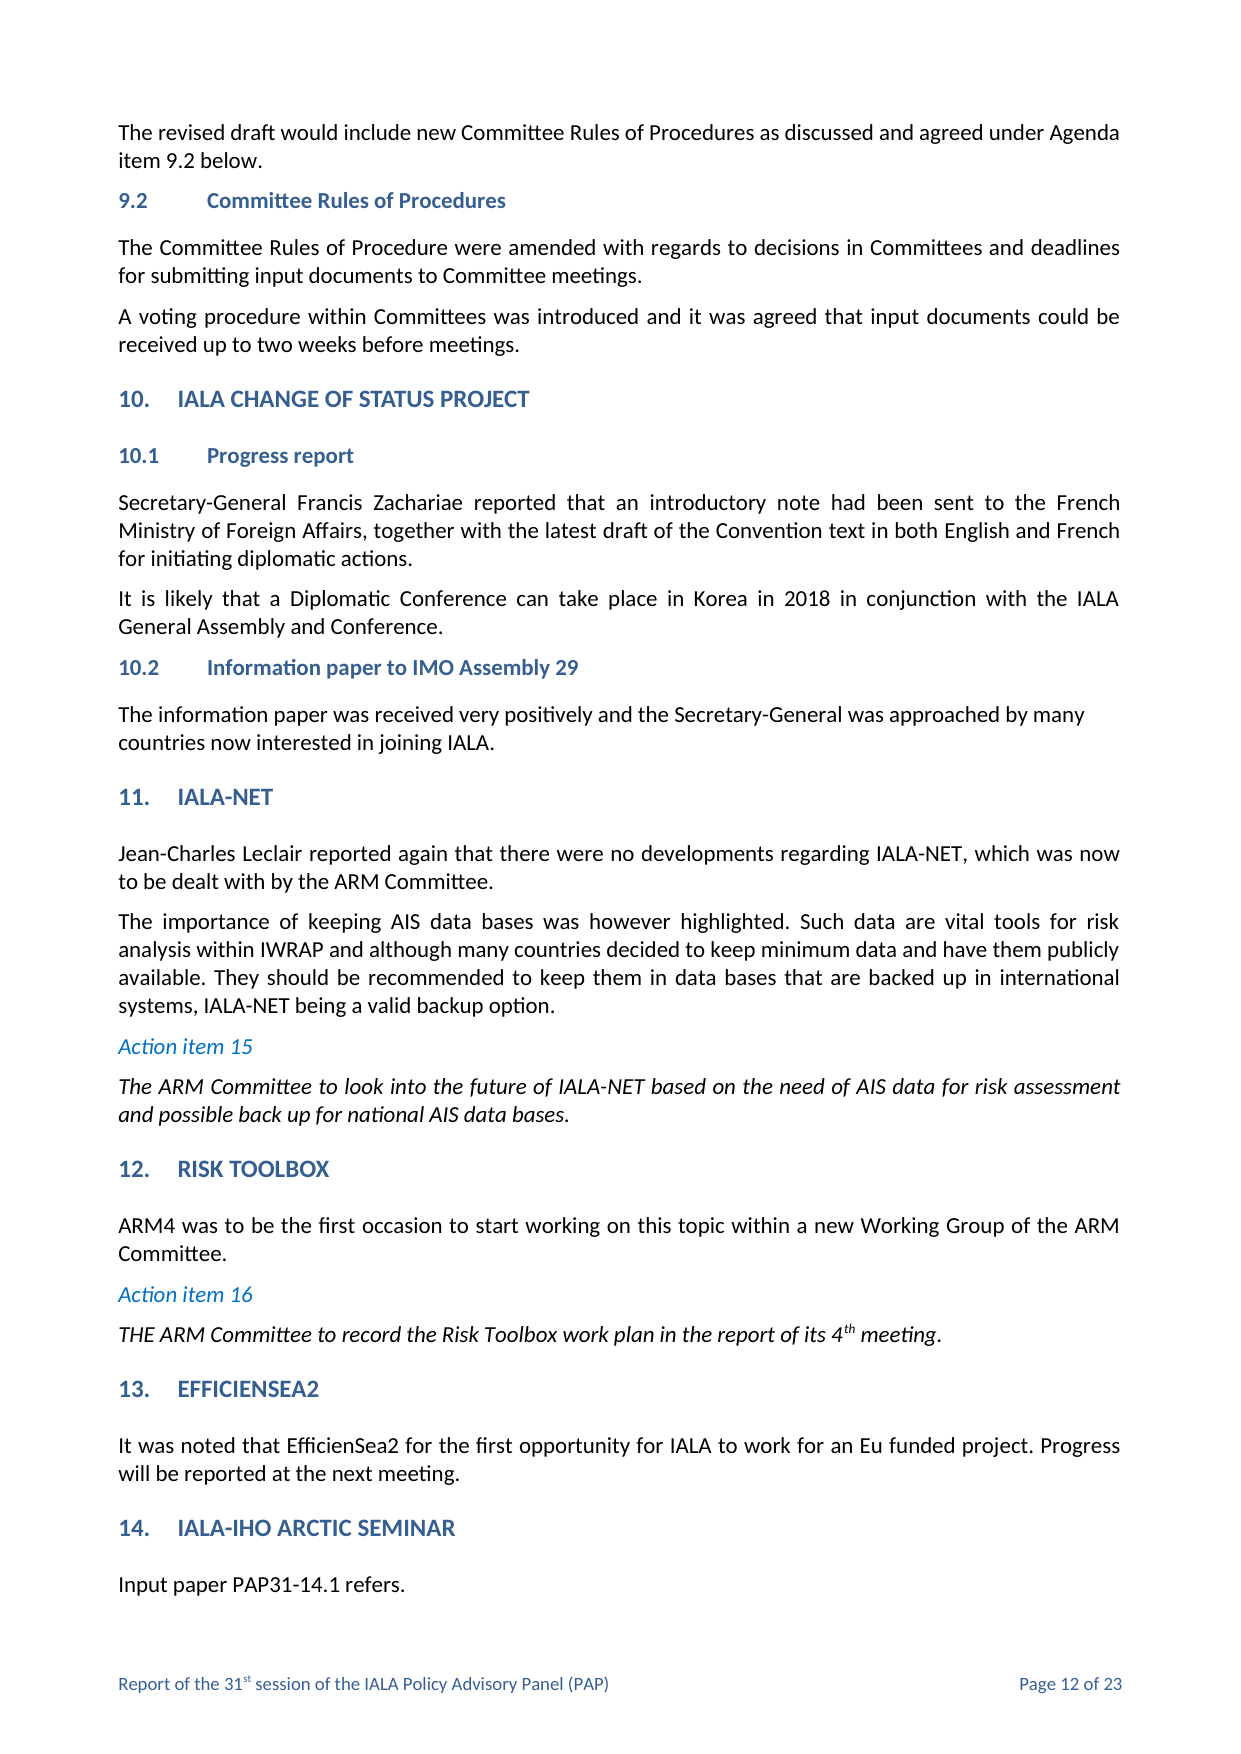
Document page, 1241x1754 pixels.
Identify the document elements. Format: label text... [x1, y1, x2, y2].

text The revised draft would include new Committee Rules of Procedures as discussed and agreed under Agenda item 9.2 below. [118, 118, 1122, 174]
text The importance of keeping AIS data bases was however highlighted. Such data are vital tools for risk analysis within IWRAP and although many countries decided to keep minimum data and have them publicly available. They should be recommended to keep them in data bases that are backed up in international systems, IALA-NET being a valid backup option. [118, 907, 1122, 1019]
text Input paper PAP31-14.1 refers. [118, 1570, 1122, 1598]
text Action item 16 [118, 1280, 1122, 1308]
subtitle Progress report [118, 441, 1122, 469]
text The Committee Rules of Procedure were amended with regards to decisions in Committees and deadlines for submitting input documents to Committee meetings. [118, 233, 1122, 289]
subtitle Risk Toolbox [118, 1153, 1122, 1184]
text Action item 15 [118, 1032, 1122, 1060]
list Committee Rules of Procedures [118, 187, 1122, 215]
subtitle IALA Change of Status Project [118, 383, 1122, 414]
text It is likely that a Diplomatic Conference can take place in Korea in 2018 in conjunction with the IALA General Assembly and Conference. [118, 584, 1122, 641]
subtitle IALA-NET [118, 781, 1122, 811]
text Secretary-General Francis Zachariae reported that an introductory note had been sent to the French Ministry of Foreign Affairs, together with the latest draft of the Convention text in both English and French for initiating diplomatic actions. [118, 488, 1122, 572]
text THE ARM Committee to record the Risk Toolbox work plan in the report of its 4th meeting. [118, 1321, 1122, 1348]
text The information paper was received very positively and the Secretary-General was approached by many countries now interested in joining IALA. [118, 700, 1122, 756]
subtitle EfficienSea2 [118, 1373, 1122, 1404]
text The ARM Committee to look into the future of IALA-NET based on the need of AIS data for risk assessment and possible back up for national AIS data bases. [118, 1072, 1122, 1128]
text Jean-Charles Leclair reported again that there were no developments regarding IALA-NET, which was now to be dealt with by the ARM Committee. [118, 839, 1122, 895]
text It was noted that EfficienSea2 for the first opportunity for IALA to work for an Eu funded project. Progress will be reported at the next meeting. [118, 1431, 1122, 1487]
text A voting procedure within Committees was introduced and it was agreed that input documents could be received up to two weeks before meetings. [118, 302, 1122, 358]
subtitle Information paper to IMO Assembly 29 [118, 653, 1122, 681]
text ARM4 was to be the first occasion to start working on this topic within a new Working Group of the ARM Committee. [118, 1211, 1122, 1267]
subtitle IALA-IHO Arctic Seminar [118, 1512, 1122, 1543]
